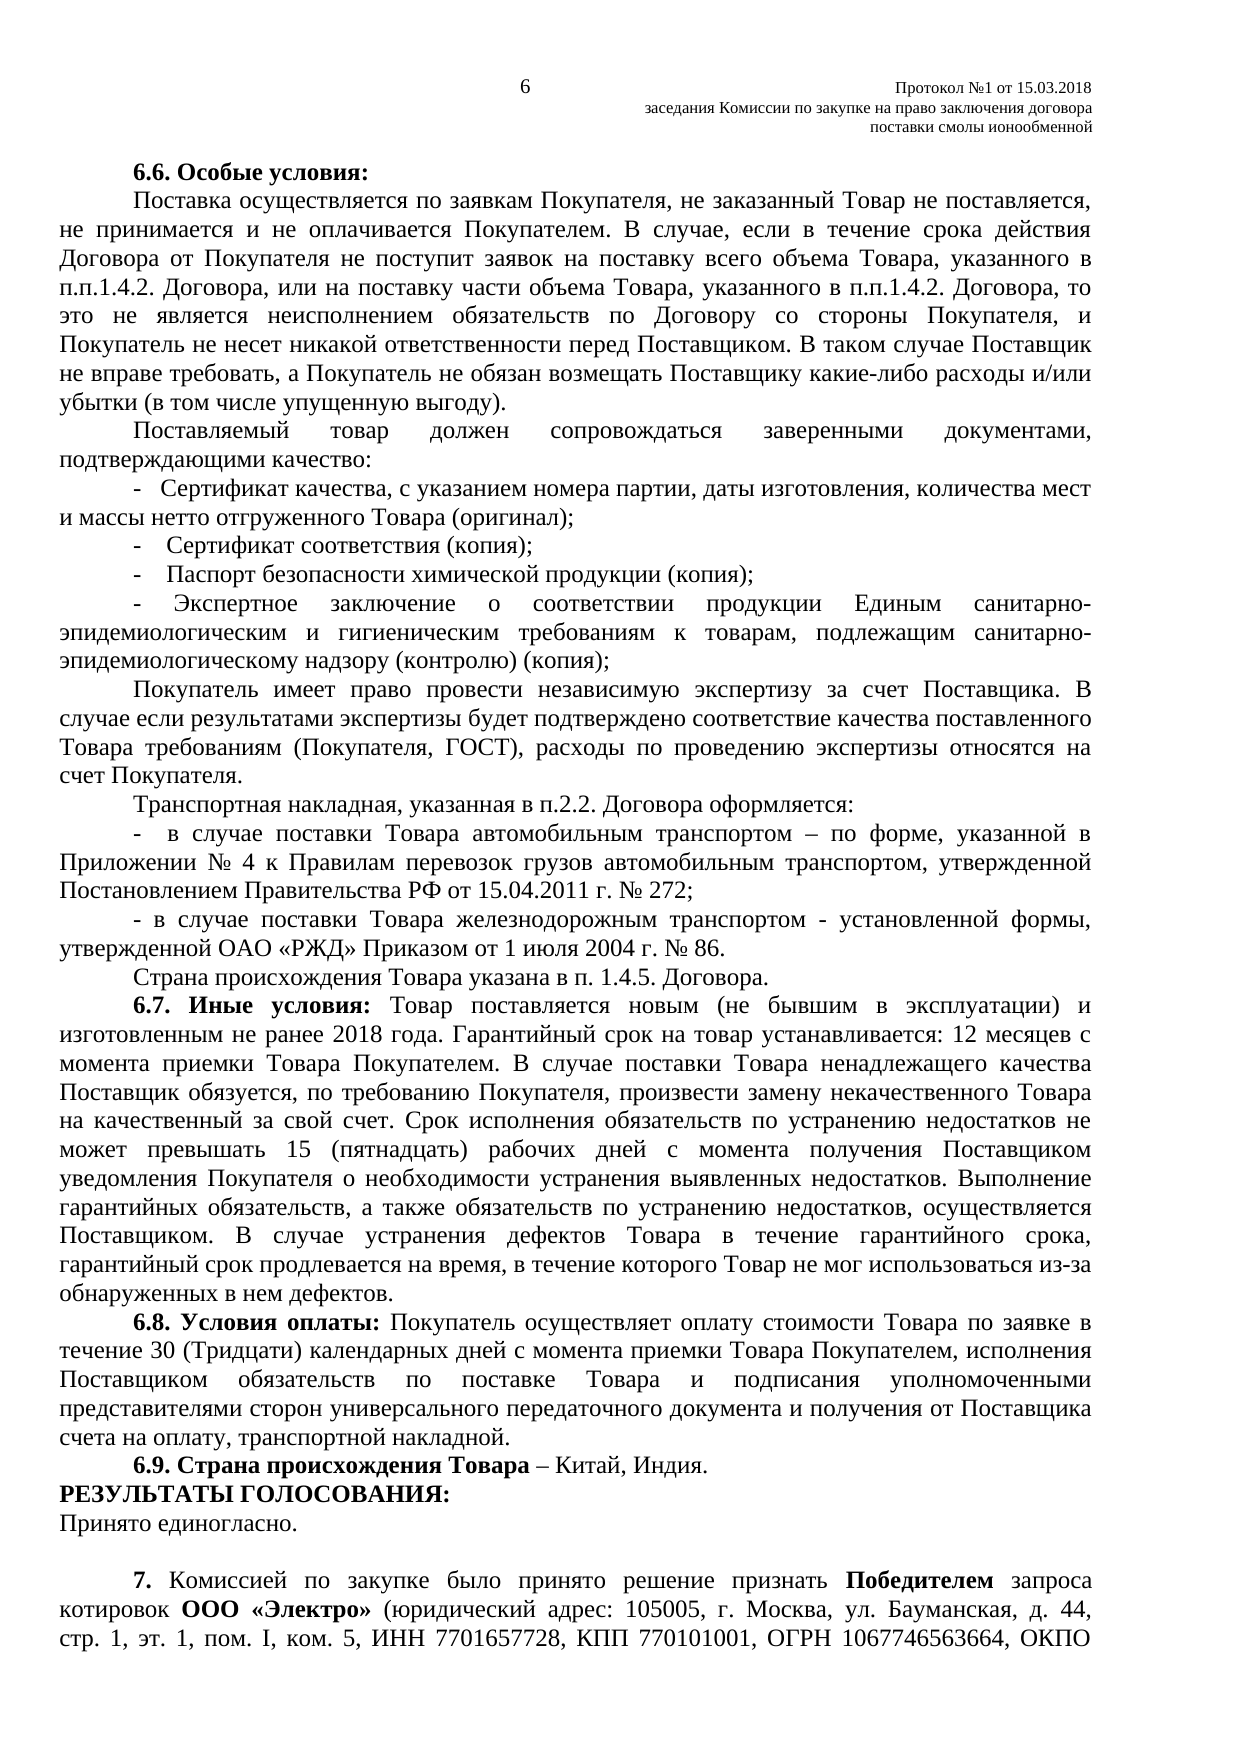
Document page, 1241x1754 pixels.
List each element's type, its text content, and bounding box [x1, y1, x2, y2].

text - Паспорт безопасности химической продукции (копия); [59, 559, 1092, 588]
list 6.6. Особые условия: [59, 157, 1092, 185]
text 6.8. Условия оплаты: Покупатель осуществляет оплату стоимости Товара по заявке в течение 30 (Тридцати) календарных дней с момента приемки Товара Покупателем, исполнения Поставщиком обязательств по поставке Товара и подписания уполномоченными представителями сторон универсального передаточного документа и получения от Поставщика счета на оплату, транспортной накладной. [59, 1307, 1092, 1450]
text 6.9. Страна происхождения Товара – Китай, Индия. [59, 1450, 1092, 1479]
text Транспортная накладная, указанная в п.2.2. Договора оформляется: [59, 789, 1092, 818]
text 6.7. Иные условия: Товар поставляется новым (не бывшим в эксплуатации) и изготовленным не ранее 2018 года. Гарантийный срок на товар устанавливается: 12 месяцев с момента приемки Товара Покупателем. В случае поставки Товара ненадлежащего качества Поставщик обязуется, по требованию Покупателя, произвести замену некачественного Товара на качественный за свой счет. Срок исполнения обязательств по устранению недостатков не может превышать 15 (пятнадцать) рабочих дней с момента получения Поставщиком уведомления Покупателя о необходимости устранения выявленных недостатков. Выполнение гарантийных обязательств, а также обязательств по устранению недостатков, осуществляется Поставщиком. В случае устранения дефектов Товара в течение гарантийного срока, гарантийный срок продлевается на время, в течение которого Товар не мог использоваться из-за обнаруженных в нем дефектов. [59, 990, 1092, 1307]
text РЕЗУЛЬТАТЫ ГОЛОСОВАНИЯ: [59, 1479, 1092, 1508]
text - в случае поставки Товара железнодорожным транспортом - установленной формы, утвержденной ОАО «РЖД» Приказом от 1 июля 2004 г. № 86. [59, 904, 1092, 962]
text Покупатель имеет право провести независимую экспертизу за счет Поставщика. В случае если результатами экспертизы будет подтверждено соответствие качества поставленного Товара требованиям (Покупателя, ГОСТ), расходы по проведению экспертизы относятся на счет Покупателя. [59, 674, 1092, 789]
text Принято единогласно. [59, 1508, 1092, 1537]
text Поставляемый товар должен сопровождаться заверенными документами, подтверждающими качество: [59, 415, 1092, 473]
text - Экспертное заключение о соответствии продукции Единым санитарно-эпидемиологическим и гигиеническим требованиям к товарам, подлежащим санитарно-эпидемиологическому надзору (контролю) (копия); [59, 588, 1092, 674]
text Поставка осуществляется по заявкам Покупателя, не заказанный Товар не поставляется, не принимается и не оплачивается Покупателем. В случае, если в течение срока действия Договора от Покупателя не поступит заявок на поставку всего объема Товара, указанного в п.п.1.4.2. Договора, или на поставку части объема Товара, указанного в п.п.1.4.2. Договора, то это не является неисполнением обязательств по Договору со стороны Покупателя, и Покупатель не несет никакой ответственности перед Поставщиком. В таком случае Поставщик не вправе требовать, а Покупатель не обязан возмещать Поставщику какие-либо расходы и/или убытки (в том числе упущенную выгоду). [59, 185, 1092, 415]
text - Сертификат качества, с указанием номера партии, даты изготовления, количества мест и массы нетто отгруженного Товара (оригинал); [59, 473, 1092, 530]
text - в случае поставки Товара автомобильным транспортом – по форме, указанной в Приложении № 4 к Правилам перевозок грузов автомобильным транспортом, утвержденной Постановлением Правительства РФ от 15.04.2011 г. № 272; [59, 818, 1092, 904]
text - Сертификат соответствия (копия); [59, 530, 1092, 559]
text Страна происхождения Товара указана в п. 1.4.5. Договора. [59, 962, 1092, 990]
